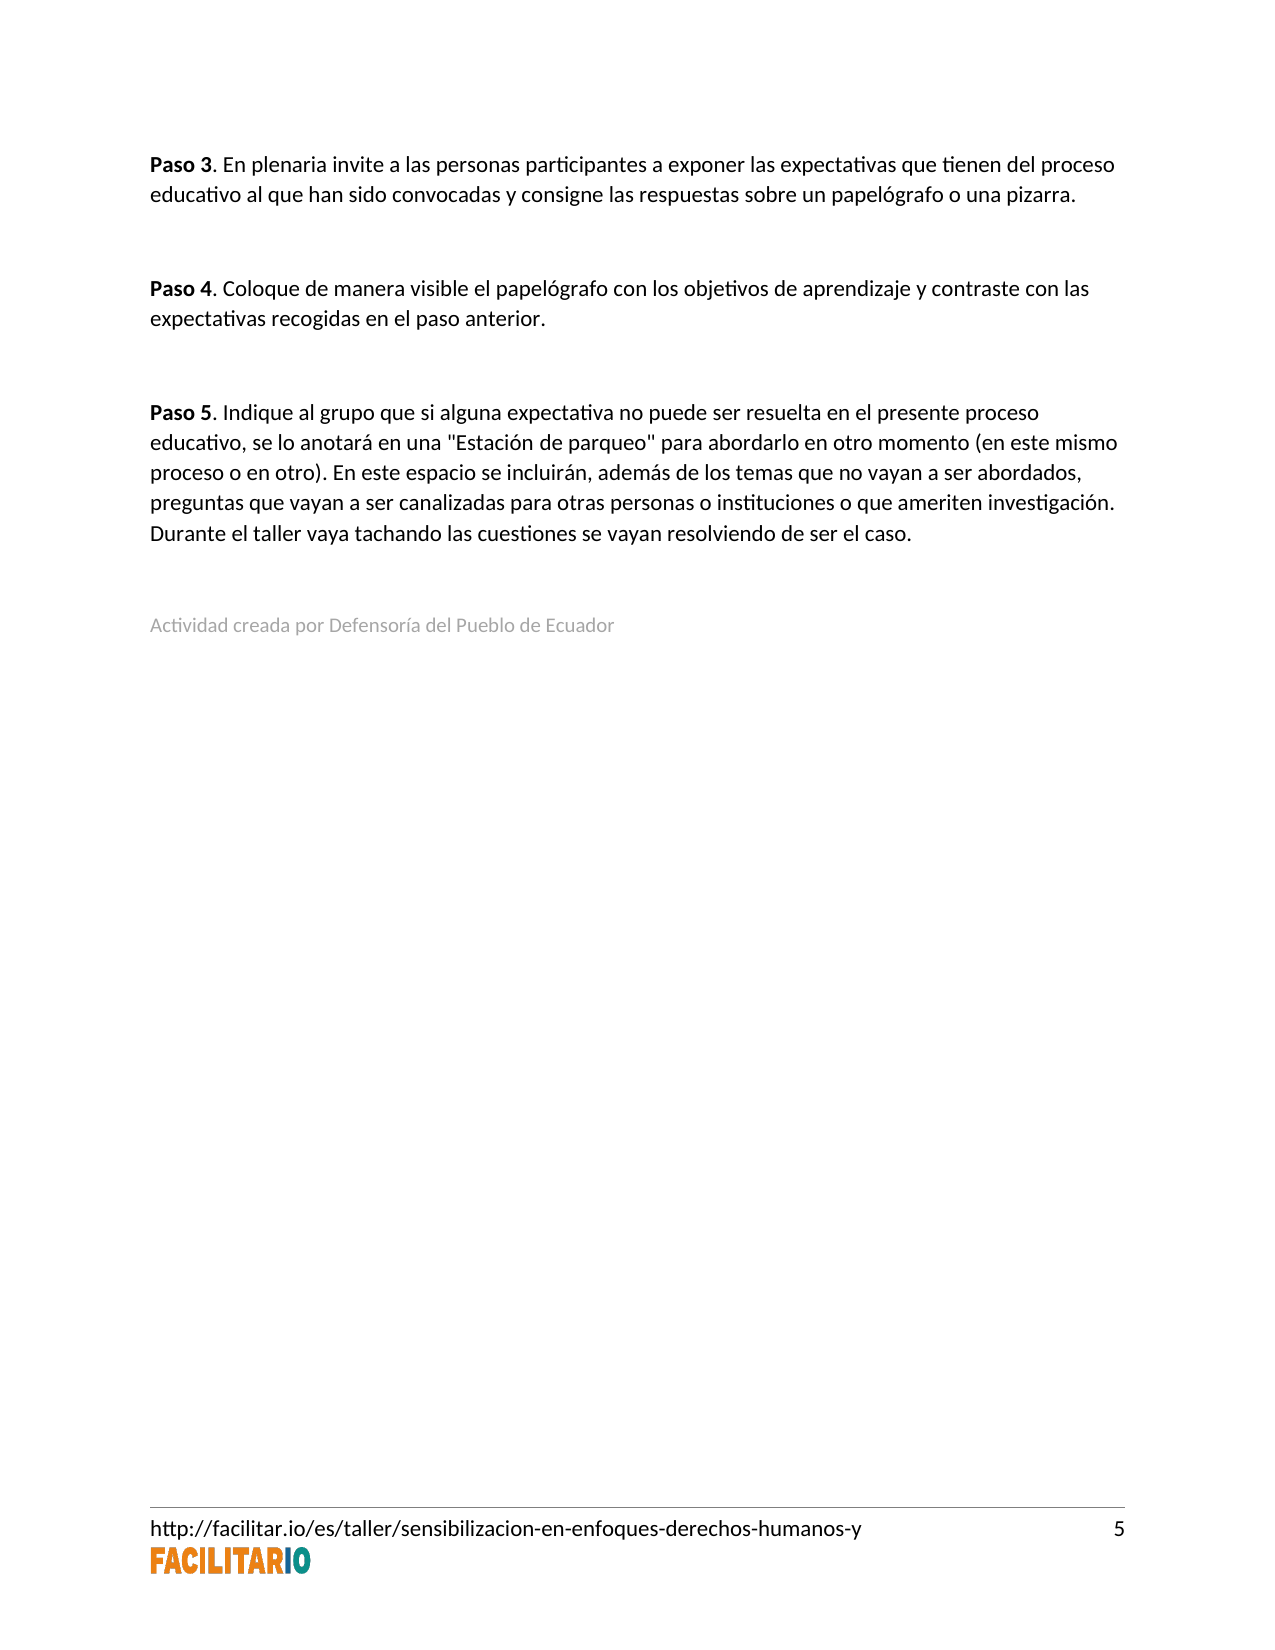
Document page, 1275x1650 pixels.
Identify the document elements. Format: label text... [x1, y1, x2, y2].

text Paso 3. En plenaria invite a las personas participantes a exponer las expectativas que tienen del proceso educativo al que han sido convocadas y consigne las respuestas sobre un papelógrafo o una pizarra. [150, 150, 1125, 208]
text Actividad creada por Defensoría del Pueblo de Ecuador [150, 612, 1125, 638]
picture [145, 1544, 315, 1576]
text Paso 5. Indique al grupo que si alguna expectativa no puede ser resuelta en el presente proceso educativo, se lo anotará en una "Estación de parqueo" para abordarlo en otro momento (en este mismo proceso o en otro). En este espacio se incluirán, además de los temas que no vayan a ser abordados, preguntas que vayan a ser canalizadas para otras personas o instituciones o que ameriten investigación. Durante el taller vaya tachando las cuestiones se vayan resolviendo de ser el caso. [150, 398, 1125, 547]
text Paso 4. Coloque de manera visible el papelógrafo con los objetivos de aprendizaje y contraste con las expectativas recogidas en el paso anterior. [150, 274, 1125, 332]
